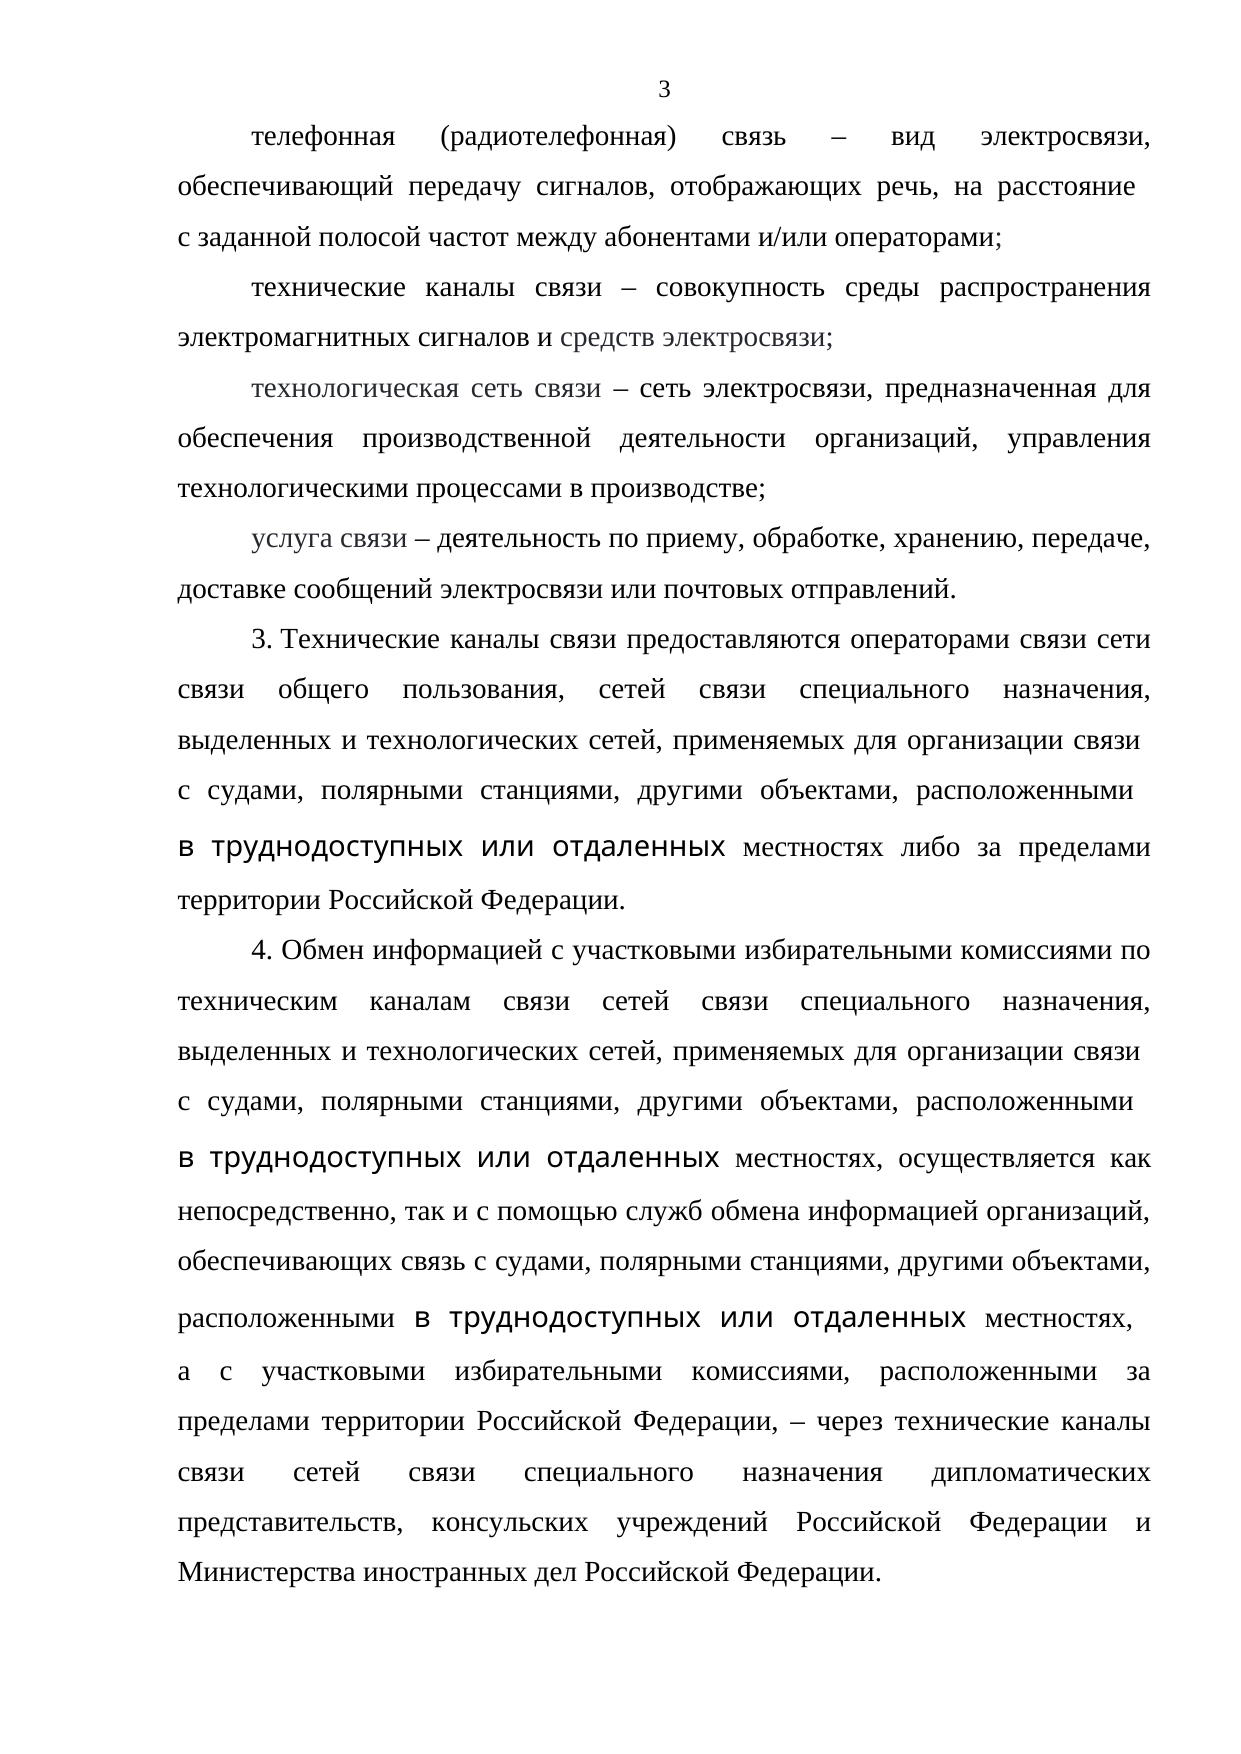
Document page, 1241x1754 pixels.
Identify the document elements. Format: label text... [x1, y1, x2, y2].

text 3. Технические каналы связи предоставляются операторами связи сети связи общего пользования, сетей связи специального назначения, выделенных и технологических сетей, применяемых для организации связи с судами, полярными станциями, другими объектами, расположенными в труднодоступных или отдаленных местностях либо за пределами территории Российской Федерации. [177, 621, 1152, 916]
text телефонная (радиотелефонная) связь – вид электросвязи, обеспечивающий передачу сигналов, отображающих речь, на расстояние с заданной полосой частот между абонентами и/или операторами; [177, 118, 1152, 252]
text 4. Обмен информацией с участковыми избирательными комиссиями по техническим каналам связи сетей связи специального назначения, выделенных и технологических сетей, применяемых для организации связи с судами, полярными станциями, другими объектами, расположенными в труднодоступных или отдаленных местностях, осуществляется как непосредственно, так и с помощью служб обмена информацией организаций, обеспечивающих связь с судами, полярными станциями, другими объектами, расположенными в труднодоступных или отдаленных местностях, а с участковыми избирательными комиссиями, расположенными за пределами территории Российской Федерации, – через технические каналы связи сетей связи специального назначения дипломатических представительств, консульских учреждений Российской Федерации и Министерства иностранных дел Российской Федерации. [177, 932, 1152, 1588]
text услуга связи – деятельность по приему, обработке, хранению, передаче, доставке сообщений электросвязи или почтовых отправлений. [177, 521, 1152, 604]
text технологическая сеть связи – сеть электросвязи, предназначенная для обеспечения производственной деятельности организаций, управления технологическими процессами в производстве; [177, 370, 1152, 504]
text технические каналы связи – совокупность среды распространения электромагнитных сигналов и средств электросвязи; [177, 269, 1152, 353]
